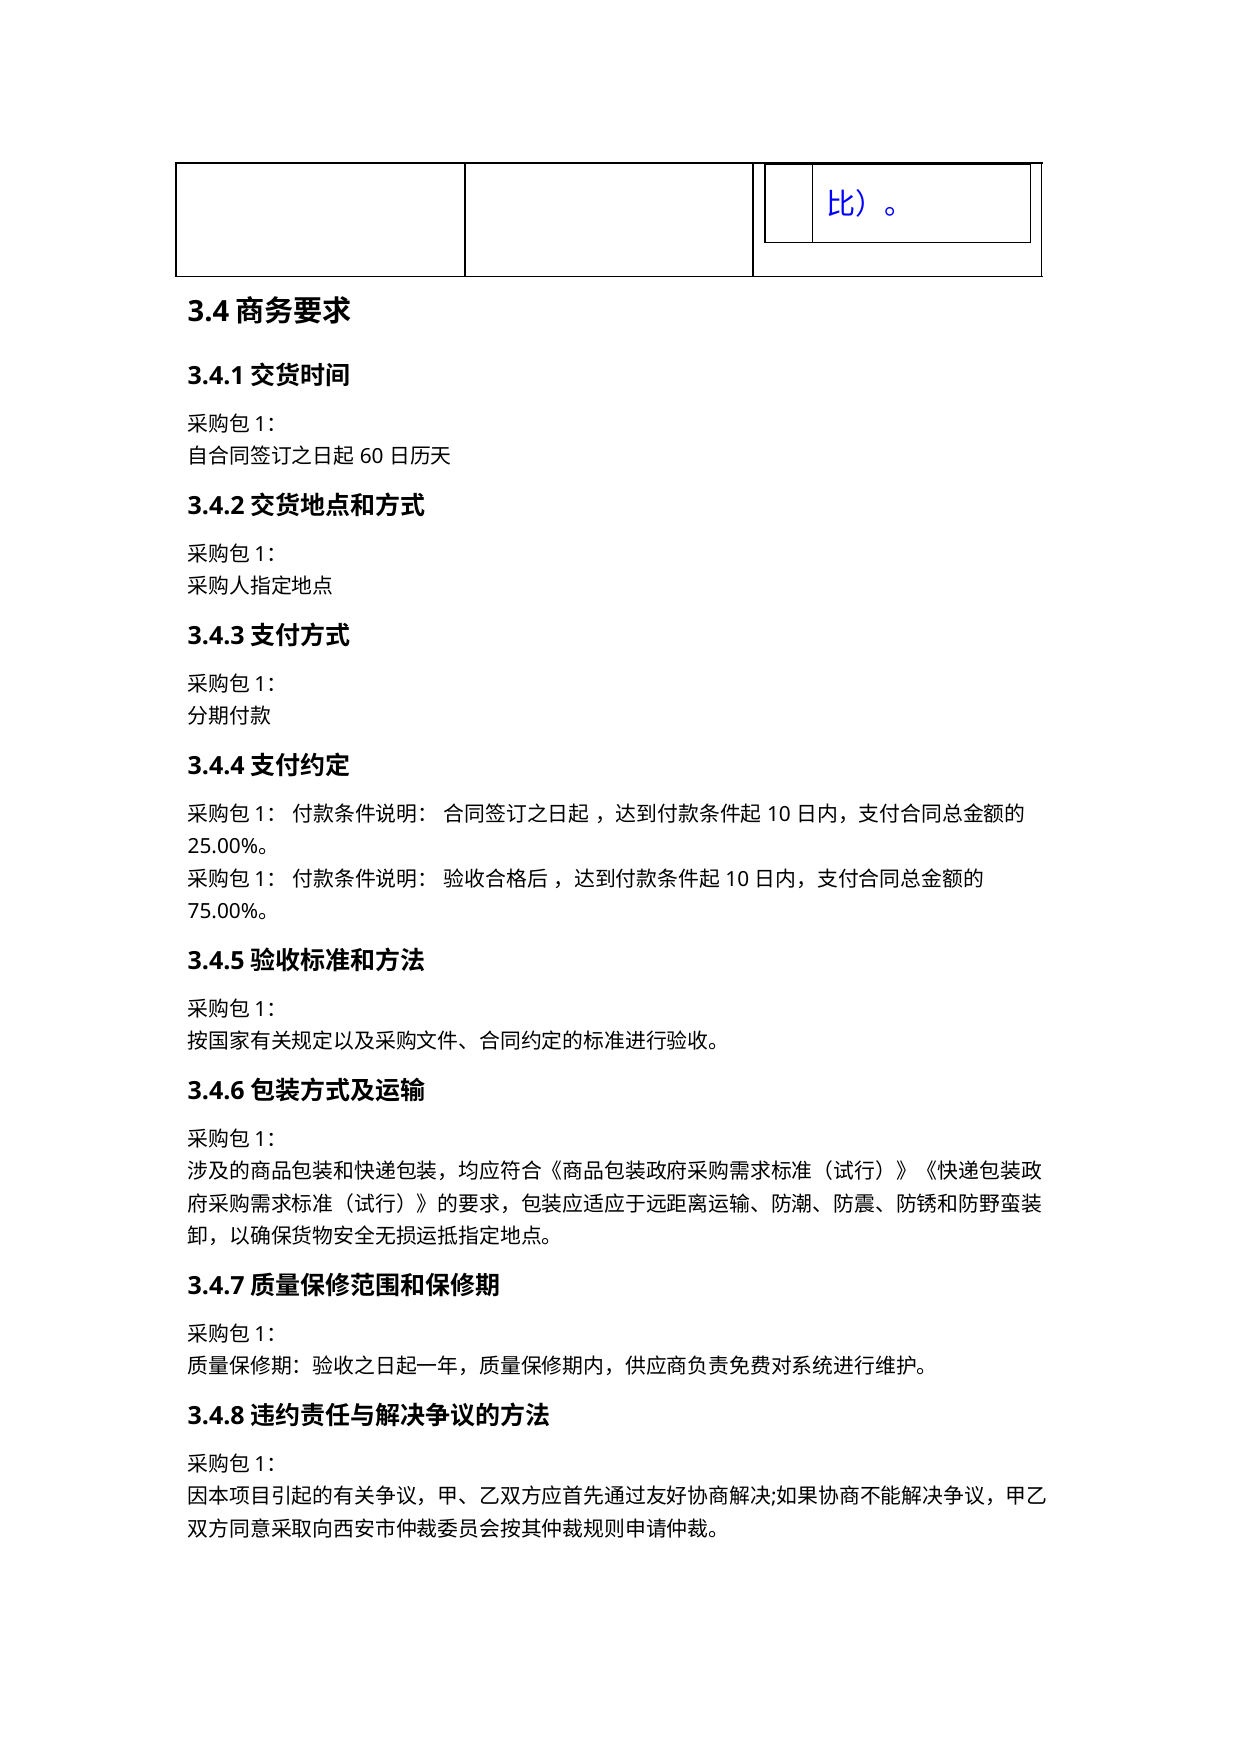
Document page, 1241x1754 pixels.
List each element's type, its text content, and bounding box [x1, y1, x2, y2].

text 按国家有关规定以及采购文件、合同约定的标准进行验收。 [187, 1025, 1053, 1057]
text 因本项目引起的有关争议，甲、乙双方应首先通过友好协商解决;如果协商不能解决争议，甲乙双方同意采取向西安市仲裁委员会按其仲裁规则申请仲裁。 [187, 1480, 1053, 1545]
text 3.4.6包装方式及运输 [187, 1057, 1053, 1122]
text 分期付款 [187, 700, 1053, 732]
text 自合同签订之日起 60 日历天 [187, 440, 1053, 472]
text 3.4.3支付方式 [187, 602, 1053, 667]
text 采购包1： [187, 537, 1053, 570]
text 采购包1： [187, 992, 1053, 1025]
text 采购包1： [187, 1317, 1053, 1350]
text 涉及的商品包装和快递包装，均应符合《商品包装政府采购需求标准（试行）》《快递包装政府采购需求标准（试行）》的要求，包装应适应于远距离运输、防潮、防震、防锈和防野蛮装卸，以确保货物安全无损运抵指定地点。 [187, 1155, 1053, 1252]
text 采购包1： [187, 1447, 1053, 1480]
text 质量保修期：验收之日起一年，质量保修期内，供应商负责免费对系统进行维护。 [187, 1350, 1053, 1382]
text 3.4商务要求 [187, 277, 1053, 342]
text 3.4.8违约责任与解决争议的方法 [187, 1382, 1053, 1447]
text 采购包1： 付款条件说明： 合同签订之日起 ，达到付款条件起 10 日内，支付合同总金额的 25.00%。 [187, 797, 1053, 862]
table_cell 3 [177, 164, 464, 276]
text 采购包1： [187, 667, 1053, 700]
text 3.4.2交货地点和方式 [187, 472, 1053, 537]
text 采购包1： 付款条件说明： 验收合格后 ，达到付款条件起 10 日内，支付合同总金额的 75.00%。 [187, 862, 1053, 927]
text 采购人指定地点 [187, 570, 1053, 602]
table_cell ★ [466, 164, 752, 276]
text 3.4.5验收标准和方法 [187, 927, 1053, 992]
table_cell 三、个性化功能要求（业务流程全过程 ） [754, 164, 1041, 276]
text 3.4.7质量保修范围和保修期 [187, 1252, 1053, 1317]
text 采购包1： [187, 407, 1053, 440]
text 3.4.1交货时间 [187, 342, 1053, 407]
text 3.4.4支付约定 [187, 732, 1053, 797]
text 采购包1： [187, 1122, 1053, 1155]
